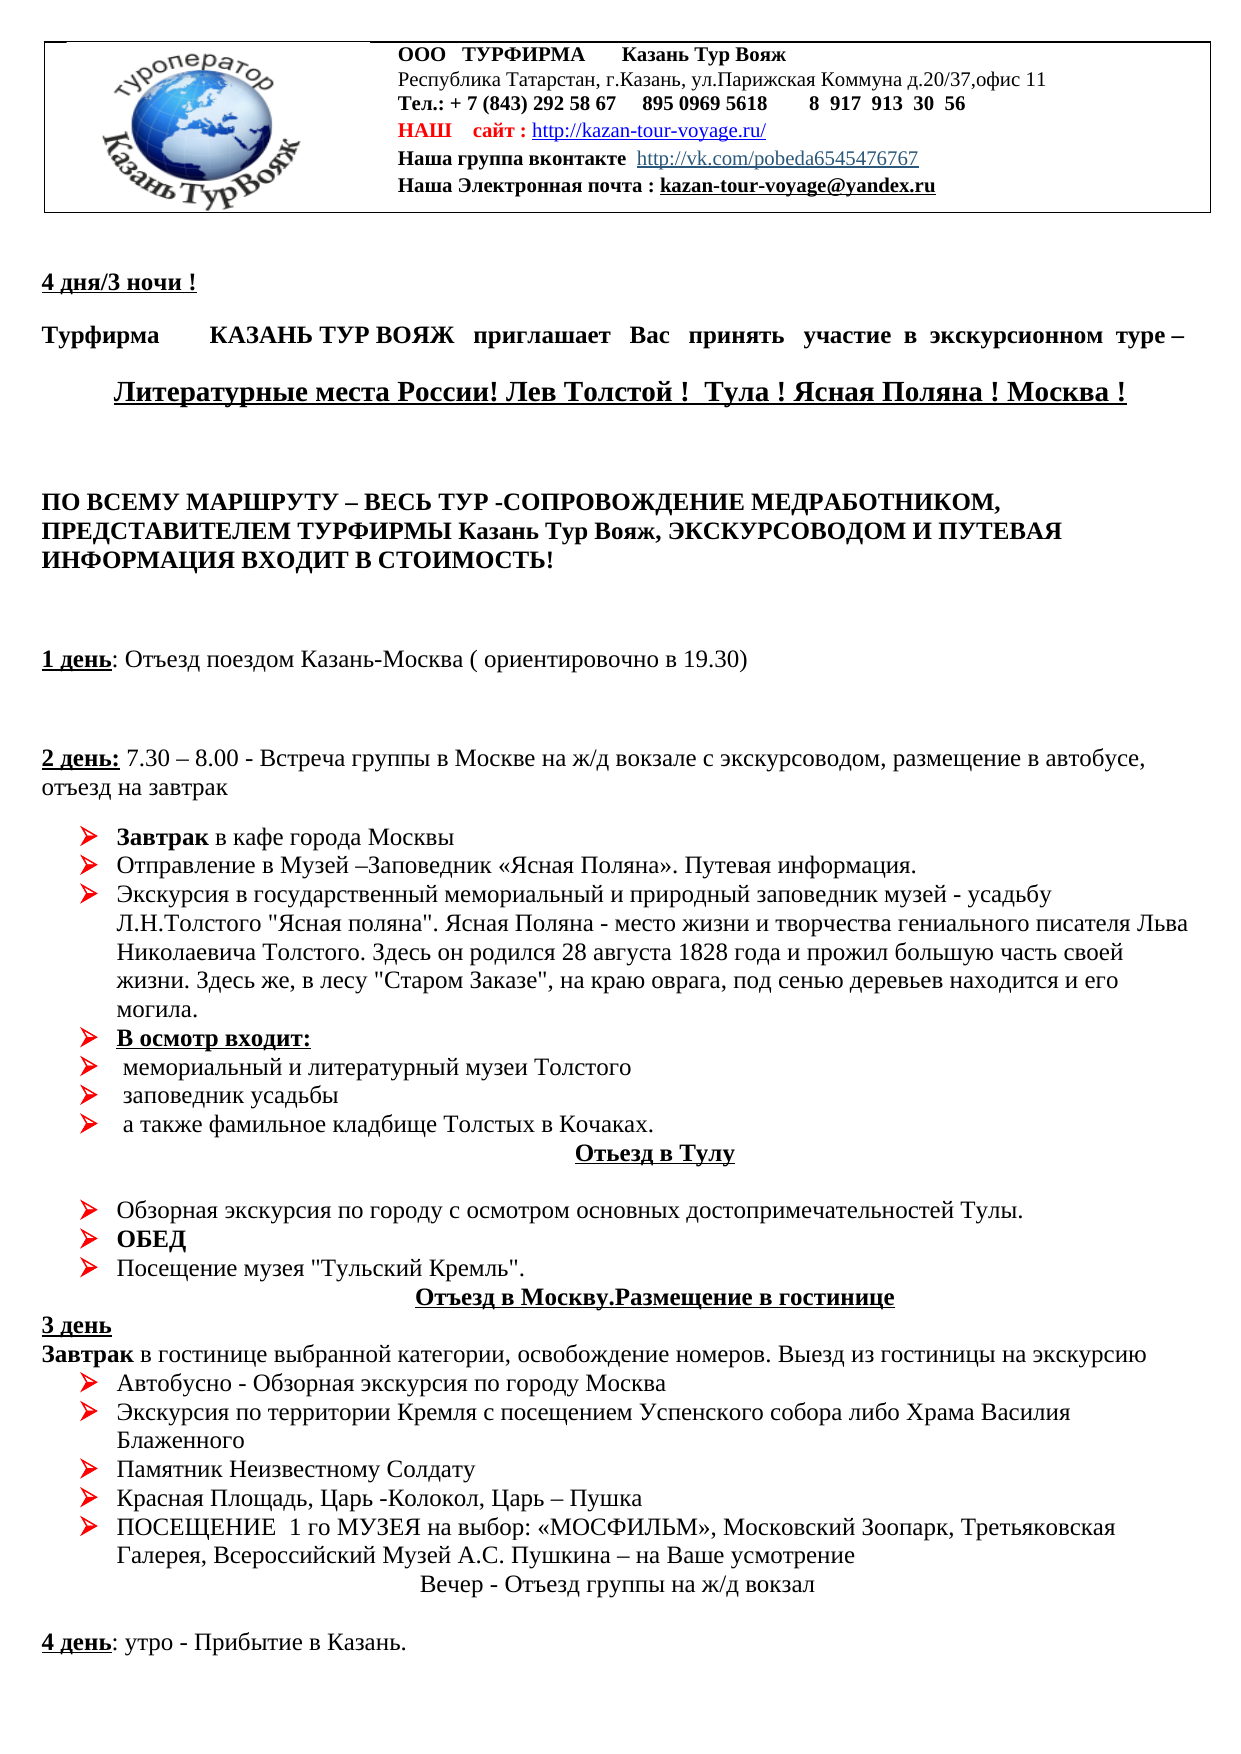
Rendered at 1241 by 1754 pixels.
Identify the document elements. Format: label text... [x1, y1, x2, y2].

list Завтрак в кафе города Москвы [79, 822, 1193, 850]
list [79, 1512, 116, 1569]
text 2 день: 7.30 – 8.00 - Встреча группы в Москве на ж/д вокзале с экскурсоводом, размещение в автобусе, отъезд на завтрак [41, 743, 1193, 801]
text Турфирма КАЗАНЬ ТУР ВОЯЖ приглашает Вас принять участие в экскурсионном туре – [41, 320, 1199, 349]
text Завтрак в гостинице выбранной категории, освобождение номеров. Выезд из гостиницы на экскурсию [41, 1339, 1193, 1368]
text 4 дня/3 ночи ! [41, 267, 1199, 295]
list В осмотр входит: [79, 1023, 1193, 1052]
text Отьезд в Тулу [116, 1138, 1193, 1167]
list Экскурсия по территории Кремля с посещением Успенского собора либо Храма Василия Блаженного [79, 1397, 1193, 1454]
text ПО ВСЕМУ МАРШРУТУ – ВЕСЬ ТУР -СОПРОВОЖДЕНИЕ МЕДРАБОТНИКОМ, ПРЕДСТАВИТЕЛЕМ ТУРФИРМЫ Казань Тур Вояж, ЭКСКУРСОВОДОМ И ПУТЕВАЯ ИНФОРМАЦИЯ ВХОДИТ В СТОИМОСТЬ! [41, 487, 1193, 574]
list Обзорная экскурсия по городу с осмотром основных достопримечательностей Тулы. [79, 1195, 1193, 1224]
text 3 день [41, 1310, 1193, 1339]
list Памятник Неизвестному Солдату [79, 1454, 1193, 1483]
text 1 день: Отъезд поездом Казань-Москва ( ориентировочно в 19.30) [41, 644, 1193, 673]
text Отъезд в Москву.Размещение в гостинице [116, 1282, 1193, 1310]
list ОБЕД [79, 1224, 1193, 1253]
picture [66, 42, 371, 212]
list мемориальный и литературный музеи Толстого [79, 1052, 1193, 1080]
text Вечер - Отъезд группы на ж/д вокзал [41, 1569, 1193, 1598]
text 4 день: утро - Прибытие в Казань. [41, 1627, 1193, 1655]
list Отправление в Музей –Заповедник «Ясная Поляна». Путевая информация. [79, 850, 1193, 879]
list Посещение музея "Тульский Кремль". [79, 1253, 1193, 1282]
list Автобусно - Обзорная экскурсия по городу Москва [79, 1368, 1193, 1397]
list ПОСЕЩЕНИЕ 1 го МУЗЕЯ на выбор: «МОСФИЛЬМ», Московский Зоопарк, Третьяковская Галерея, Всероссийский Музей А.С. Пушкина – на Ваше усмотрение [855, 1512, 1193, 1569]
list заповедник усадьбы [79, 1080, 1193, 1109]
text Литературные места России! Лев Толстой ! Тула ! Ясная Поляна ! Москва ! [41, 374, 1199, 408]
table_header [371, 43, 1210, 212]
list а также фамильное кладбище Толстых в Кочаках. [79, 1109, 1193, 1138]
list Экскурсия в государственный мемориальный и природный заповедник музей - усадьбу Л.Н.Толстого "Ясная поляна". Ясная Поляна - место жизни и творчества гениального писателя Льва Николаевича Толстого. Здесь он родился 28 августа 1828 года и прожил большую часть своей жизни. Здесь же, в лесу "Старом Заказе", на краю оврага, под сенью деревьев находится и его могила. [79, 879, 1193, 1023]
list Красная Площадь, Царь -Колокол, Царь – Пушка [79, 1483, 1193, 1512]
table_header [45, 43, 66, 212]
